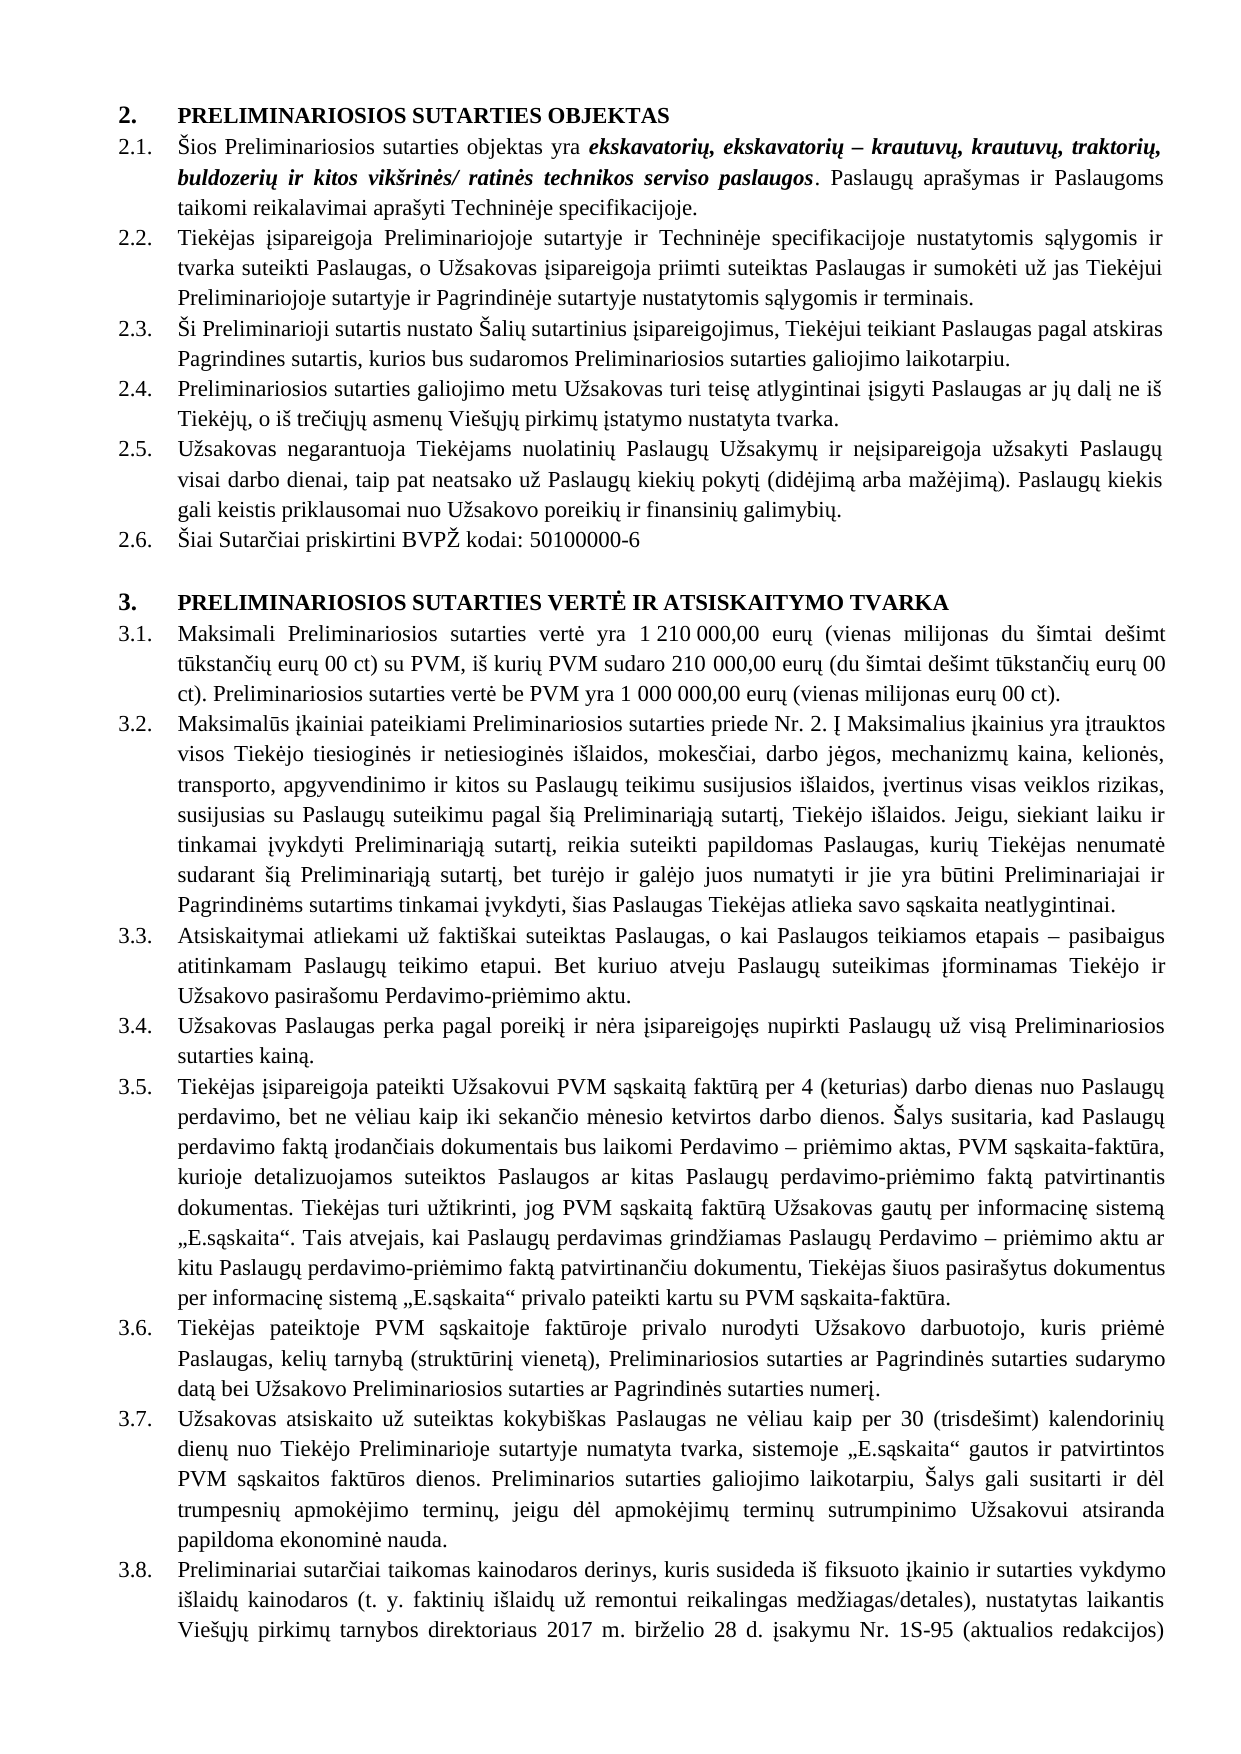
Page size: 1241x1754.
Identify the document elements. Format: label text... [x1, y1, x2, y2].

list Atsiskaitymai atliekami už faktiškai suteiktas Paslaugas, o kai Paslaugos teikiamos etapais – pasibaigus atitinkamam Paslaugų teikimo etapui. Bet kuriuo atveju Paslaugų suteikimas įforminamas Tiekėjo ir Užsakovo pasirašomu Perdavimo-priėmimo aktu. [118, 922, 1166, 1008]
list Užsakovas Paslaugas perka pagal poreikį ir nėra įsipareigojęs nupirkti Paslaugų už visą Preliminariosios sutarties kainą. [118, 1012, 1166, 1069]
list Tiekėjas pateiktoje PVM sąskaitoje faktūroje privalo nurodyti Užsakovo darbuotojo, kuris priėmė Paslaugas, kelių tarnybą (struktūrinį vienetą), Preliminariosios sutarties ar Pagrindinės sutarties sudarymo datą bei Užsakovo Preliminariosios sutarties ar Pagrindinės sutarties numerį. [118, 1314, 1166, 1401]
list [118, 1556, 1166, 1643]
list Tiekėjas įsipareigoja Preliminariojoje sutartyje ir Techninėje specifikacijoje nustatytomis sąlygomis ir tvarka suteikti Paslaugas, o Užsakovas įsipareigoja priimti suteiktas Paslaugas ir sumokėti už jas Tiekėjui Preliminariojoje sutartyje ir Pagrindinėje sutartyje nustatytomis sąlygomis ir terminais. [118, 224, 1164, 311]
list Tiekėjas įsipareigoja pateikti Užsakovui PVM sąskaitą faktūrą per 4 (keturias) darbo dienas nuo Paslaugų perdavimo, bet ne vėliau kaip iki sekančio mėnesio ketvirtos darbo dienos. Šalys susitaria, kad Paslaugų perdavimo faktą įrodančiais dokumentais bus laikomi Perdavimo – priėmimo aktas, PVM sąskaita-faktūra, kurioje detalizuojamos suteiktos Paslaugos ar kitas Paslaugų perdavimo-priėmimo faktą patvirtinantis dokumentas. Tiekėjas turi užtikrinti, jog PVM sąskaitą faktūrą Užsakovas gautų per informacinę sistemą „E.sąskaita“. Tais atvejais, kai Paslaugų perdavimas grindžiamas Paslaugų Perdavimo – priėmimo aktu ar kitu Paslaugų perdavimo-priėmimo faktą patvirtinančiu dokumentu, Tiekėjas šiuos pasirašytus dokumentus per informacinę sistemą „E.sąskaita“ privalo pateikti kartu su PVM sąskaita-faktūra. [118, 1073, 1166, 1311]
subtitle PRELIMINARIOSIOS SUTARTIES OBJEKTAS [118, 100, 1164, 129]
list Maksimali Preliminariosios sutarties vertė yra 1 210 000,00 eurų (vienas milijonas du šimtai dešimt tūkstančių eurų 00 ct) su PVM, iš kurių PVM sudaro 210 000,00 eurų (du šimtai dešimt tūkstančių eurų 00 ct). Preliminariosios sutarties vertė be PVM yra 1 000 000,00 eurų (vienas milijonas eurų 00 ct). [118, 619, 1166, 706]
list Užsakovas negarantuoja Tiekėjams nuolatinių Paslaugų Užsakymų ir neįsipareigoja užsakyti Paslaugų visai darbo dienai, taip pat neatsako už Paslaugų kiekių pokytį (didėjimą arba mažėjimą). Paslaugų kiekis gali keistis priklausomai nuo Užsakovo poreikių ir finansinių galimybių. [118, 436, 1164, 522]
list Maksimalūs įkainiai pateikiami Preliminariosios sutarties priede Nr. 2. Į Maksimalius įkainius yra įtrauktos visos Tiekėjo tiesioginės ir netiesioginės išlaidos, mokesčiai, darbo jėgos, mechanizmų kaina, kelionės, transporto, apgyvendinimo ir kitos su Paslaugų teikimu susijusios išlaidos, įvertinus visas veiklos rizikas, susijusias su Paslaugų suteikimu pagal šią Preliminariąją sutartį, Tiekėjo išlaidos. Jeigu, siekiant laiku ir tinkamai įvykdyti Preliminariąją sutartį, reikia suteikti papildomas Paslaugas, kurių Tiekėjas nenumatė sudarant šią Preliminariąją sutartį, bet turėjo ir galėjo juos numatyti ir jie yra būtini Preliminariajai ir Pagrindinėms sutartims tinkamai įvykdyti, šias Paslaugas Tiekėjas atlieka savo sąskaita neatlygintinai. [118, 710, 1166, 918]
list Ši Preliminarioji sutartis nustato Šalių sutartinius įsipareigojimus, Tiekėjui teikiant Paslaugas pagal atskiras Pagrindines sutartis, kurios bus sudaromos Preliminariosios sutarties galiojimo laikotarpiu. [118, 315, 1164, 371]
list PRELIMINARIOSIOS SUTARTIES VERTĖ IR ATSISKAITYMO TVARKA [118, 587, 1164, 615]
list Šiai Sutarčiai priskirtini BVPŽ kodai: [118, 526, 1166, 552]
list Preliminariosios sutarties galiojimo metu Užsakovas turi teisę atlygintinai įsigyti Paslaugas ar jų dalį ne iš Tiekėjų, o iš trečiųjų asmenų Viešųjų pirkimų įstatymo nustatyta tvarka. [118, 375, 1164, 432]
list Šios Preliminariosios sutarties objektas yra . Paslaugų aprašymas ir Paslaugoms taikomi reikalavimai aprašyti Techninėje specifikacijoje. [118, 133, 1164, 220]
list Užsakovas atsiskaito už suteiktas kokybiškas Paslaugas ne vėliau kaip per 30 (trisdešimt) kalendorinių dienų nuo Tiekėjo Preliminarioje sutartyje numatyta tvarka, sistemoje „E.sąskaita“ gautos ir patvirtintos PVM sąskaitos faktūros dienos. Preliminarios sutarties galiojimo laikotarpiu, Šalys gali susitarti ir dėl trumpesnių apmokėjimo terminų, jeigu dėl apmokėjimų terminų sutrumpinimo Užsakovui atsiranda papildoma ekonominė nauda. [118, 1405, 1166, 1552]
